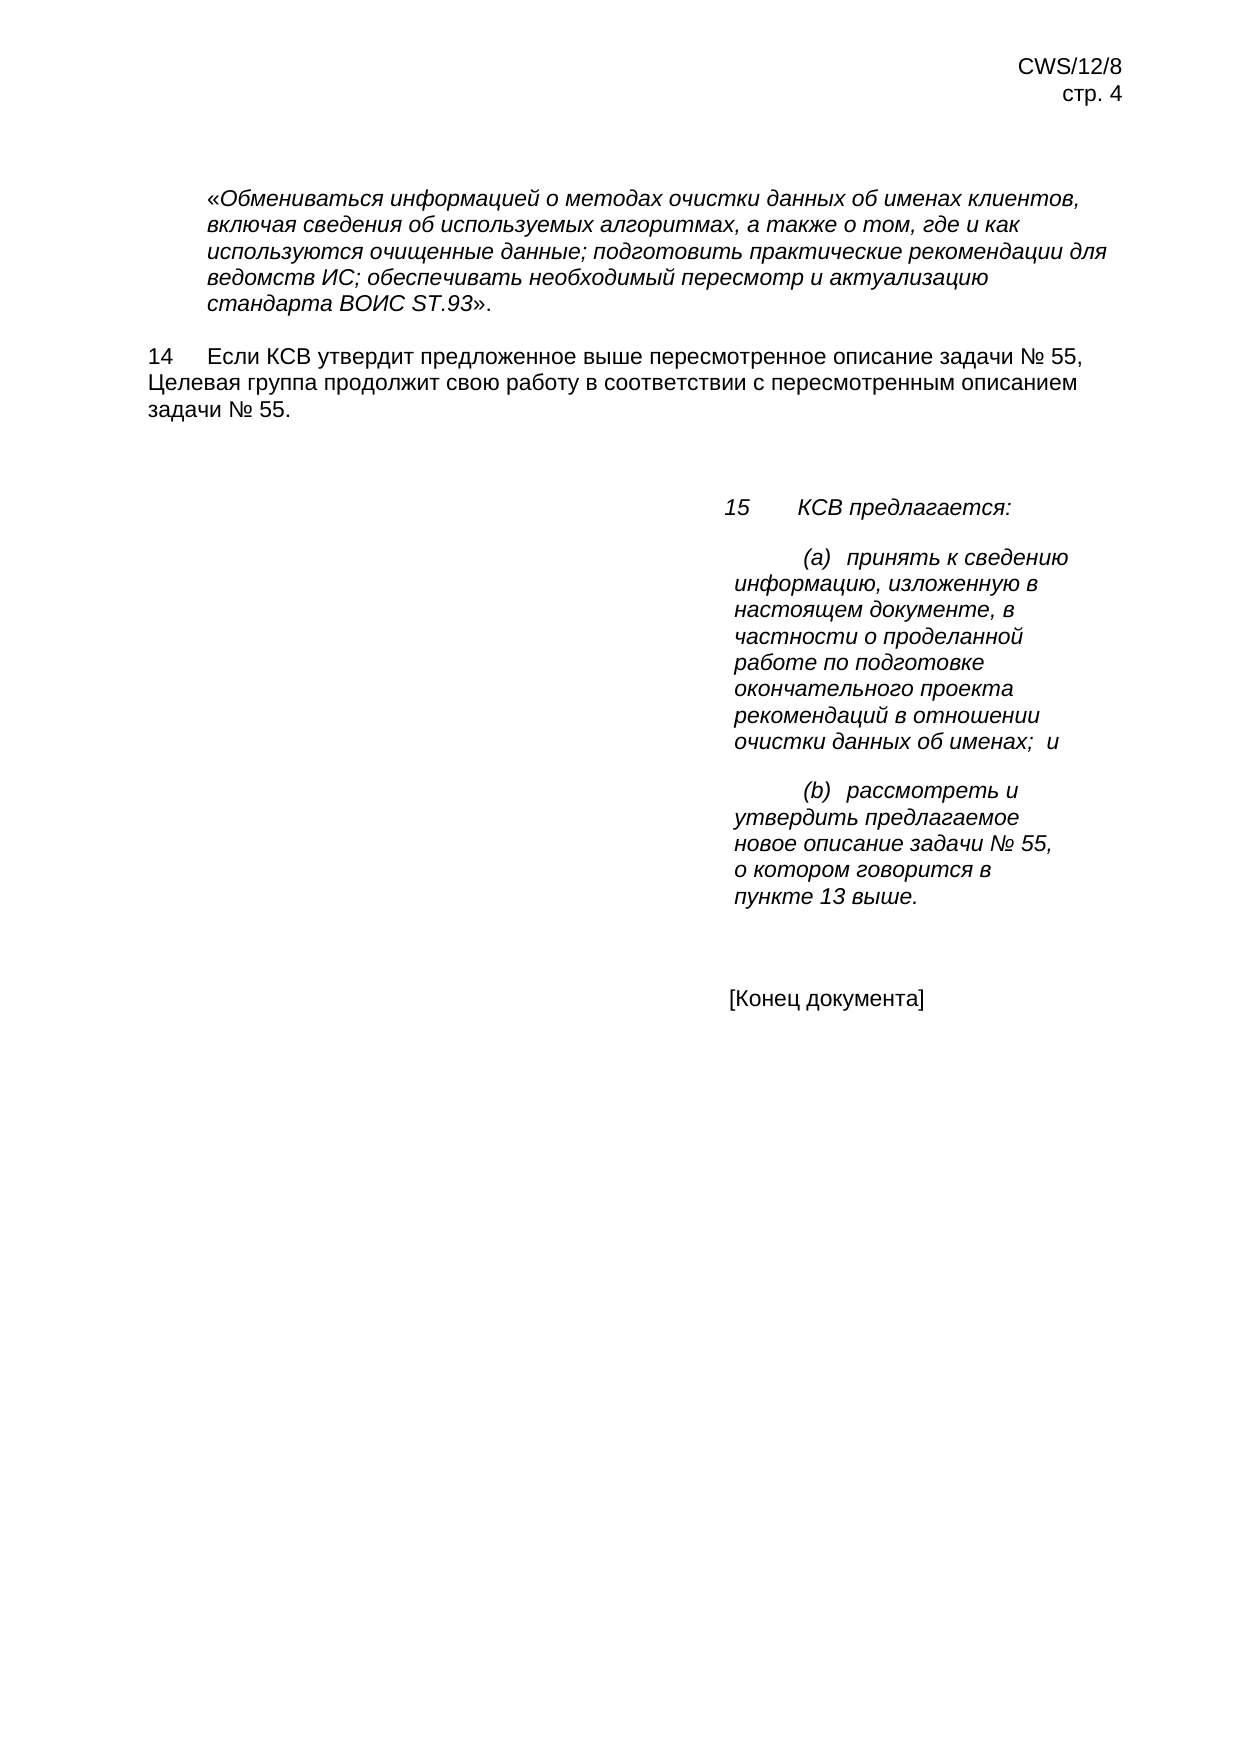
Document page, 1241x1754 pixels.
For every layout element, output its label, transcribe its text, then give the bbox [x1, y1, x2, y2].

list КСВ предлагается: [724, 494, 1122, 521]
text «Обмениваться информацией о методах очистки данных об именах клиентов, включая сведения об используемых алгоритмах, а также о том, где и как используются очищенные данные; подготовить практические рекомендации для ведомств ИС; обеспечивать необходимый пересмотр и актуализацию стандарта ВОИС ST.93». [207, 185, 1122, 317]
list принять к сведению информацию, изложенную в настоящем документе, в частности о проделанной работе по подготовке окончательного проекта рекомендаций в отношении очистки данных об именах; и [734, 543, 1071, 754]
list Если КСВ утвердит предложенное выше пересмотренное описание задачи № 55, Целевая группа продолжит свою работу в соответствии с пересмотренным описанием задачи № 55. [148, 343, 1122, 422]
list рассмотреть и утвердить предлагаемое новое описание задачи № 55, о котором говорится в пункте 13 выше. [734, 777, 1071, 909]
text [Конец документа] [724, 984, 1122, 1011]
